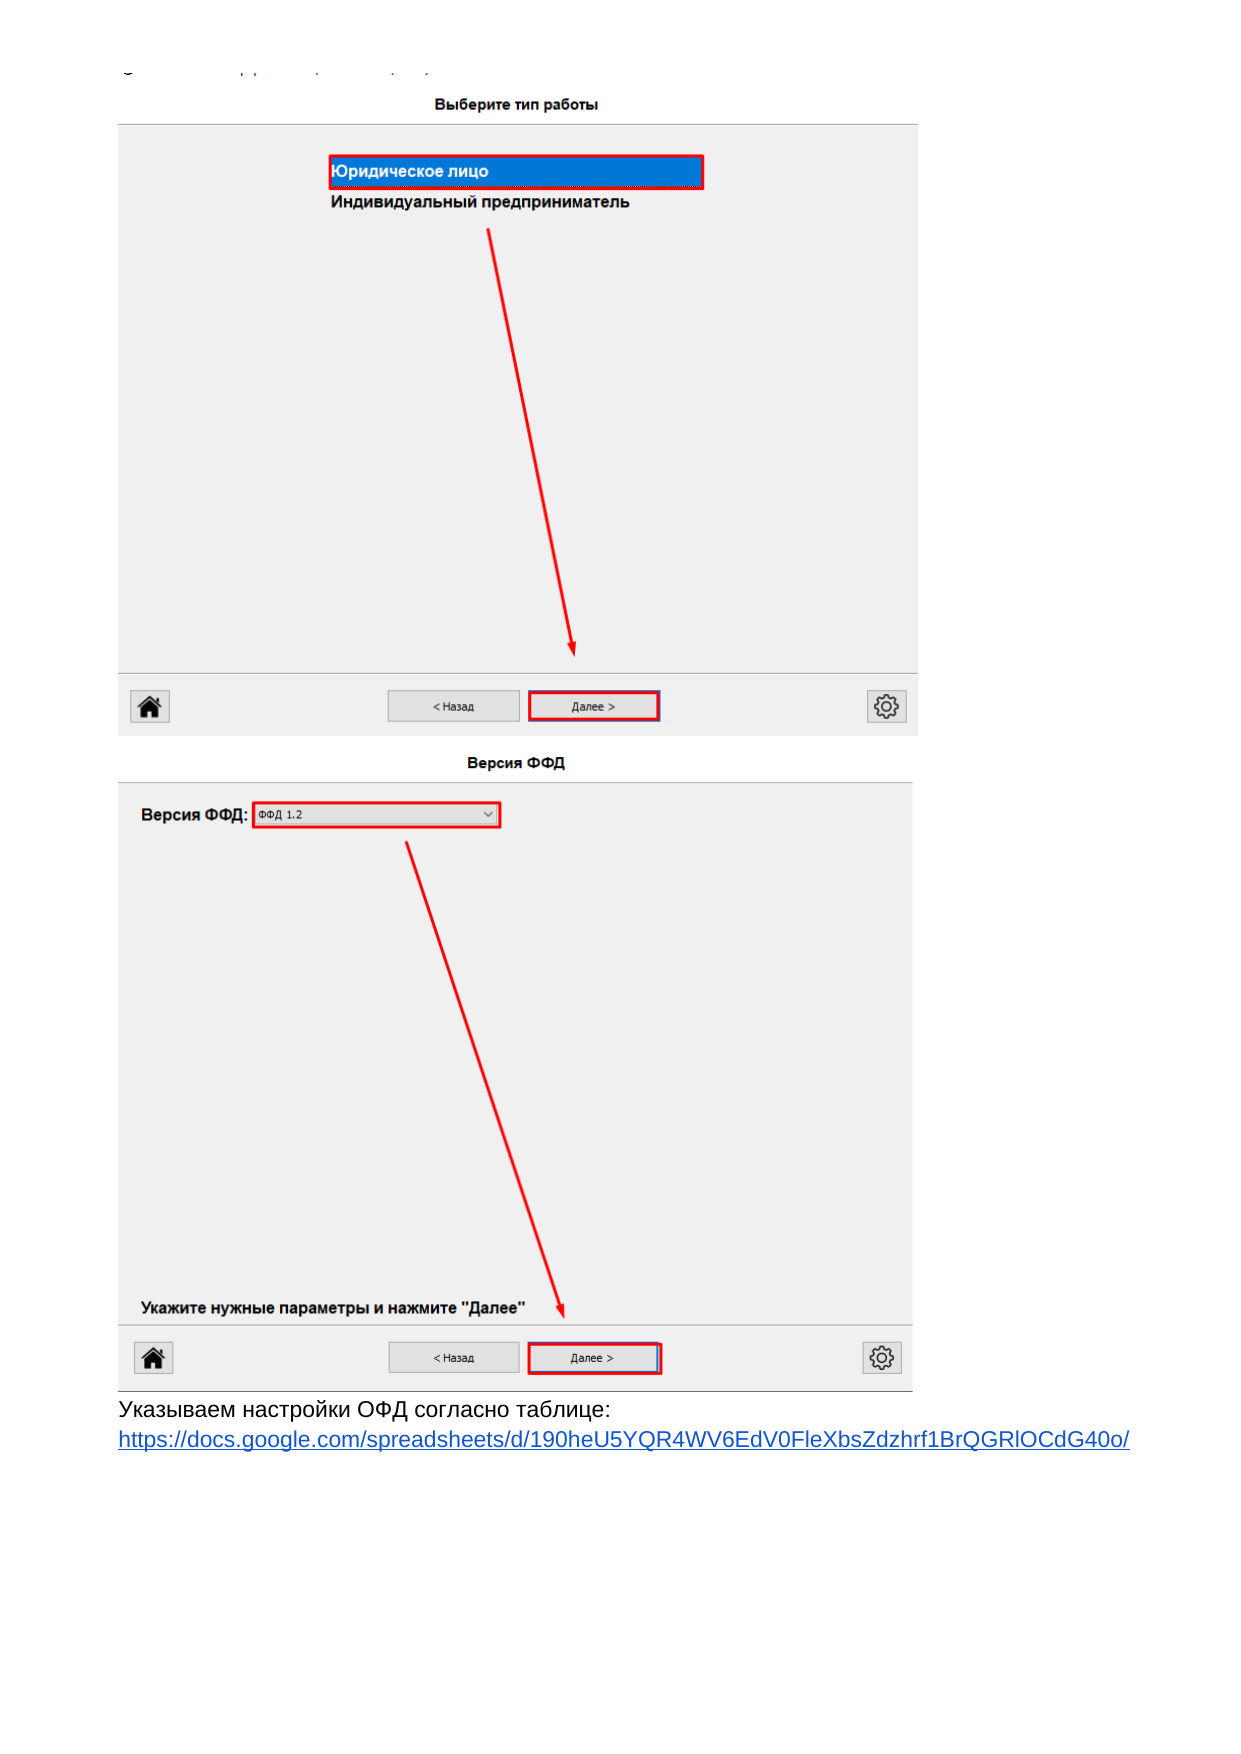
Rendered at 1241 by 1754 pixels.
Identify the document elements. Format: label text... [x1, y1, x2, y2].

text Указываем настройки ОФД согласно таблице: [118, 1396, 1122, 1422]
picture [118, 73, 918, 736]
text https://docs.google.com/spreadsheets/d/190heU5YQR4WV6EdV0FleXbsZdzhrf1BrQGRlOCdG40o/ [118, 1426, 1136, 1452]
picture [118, 739, 913, 1392]
